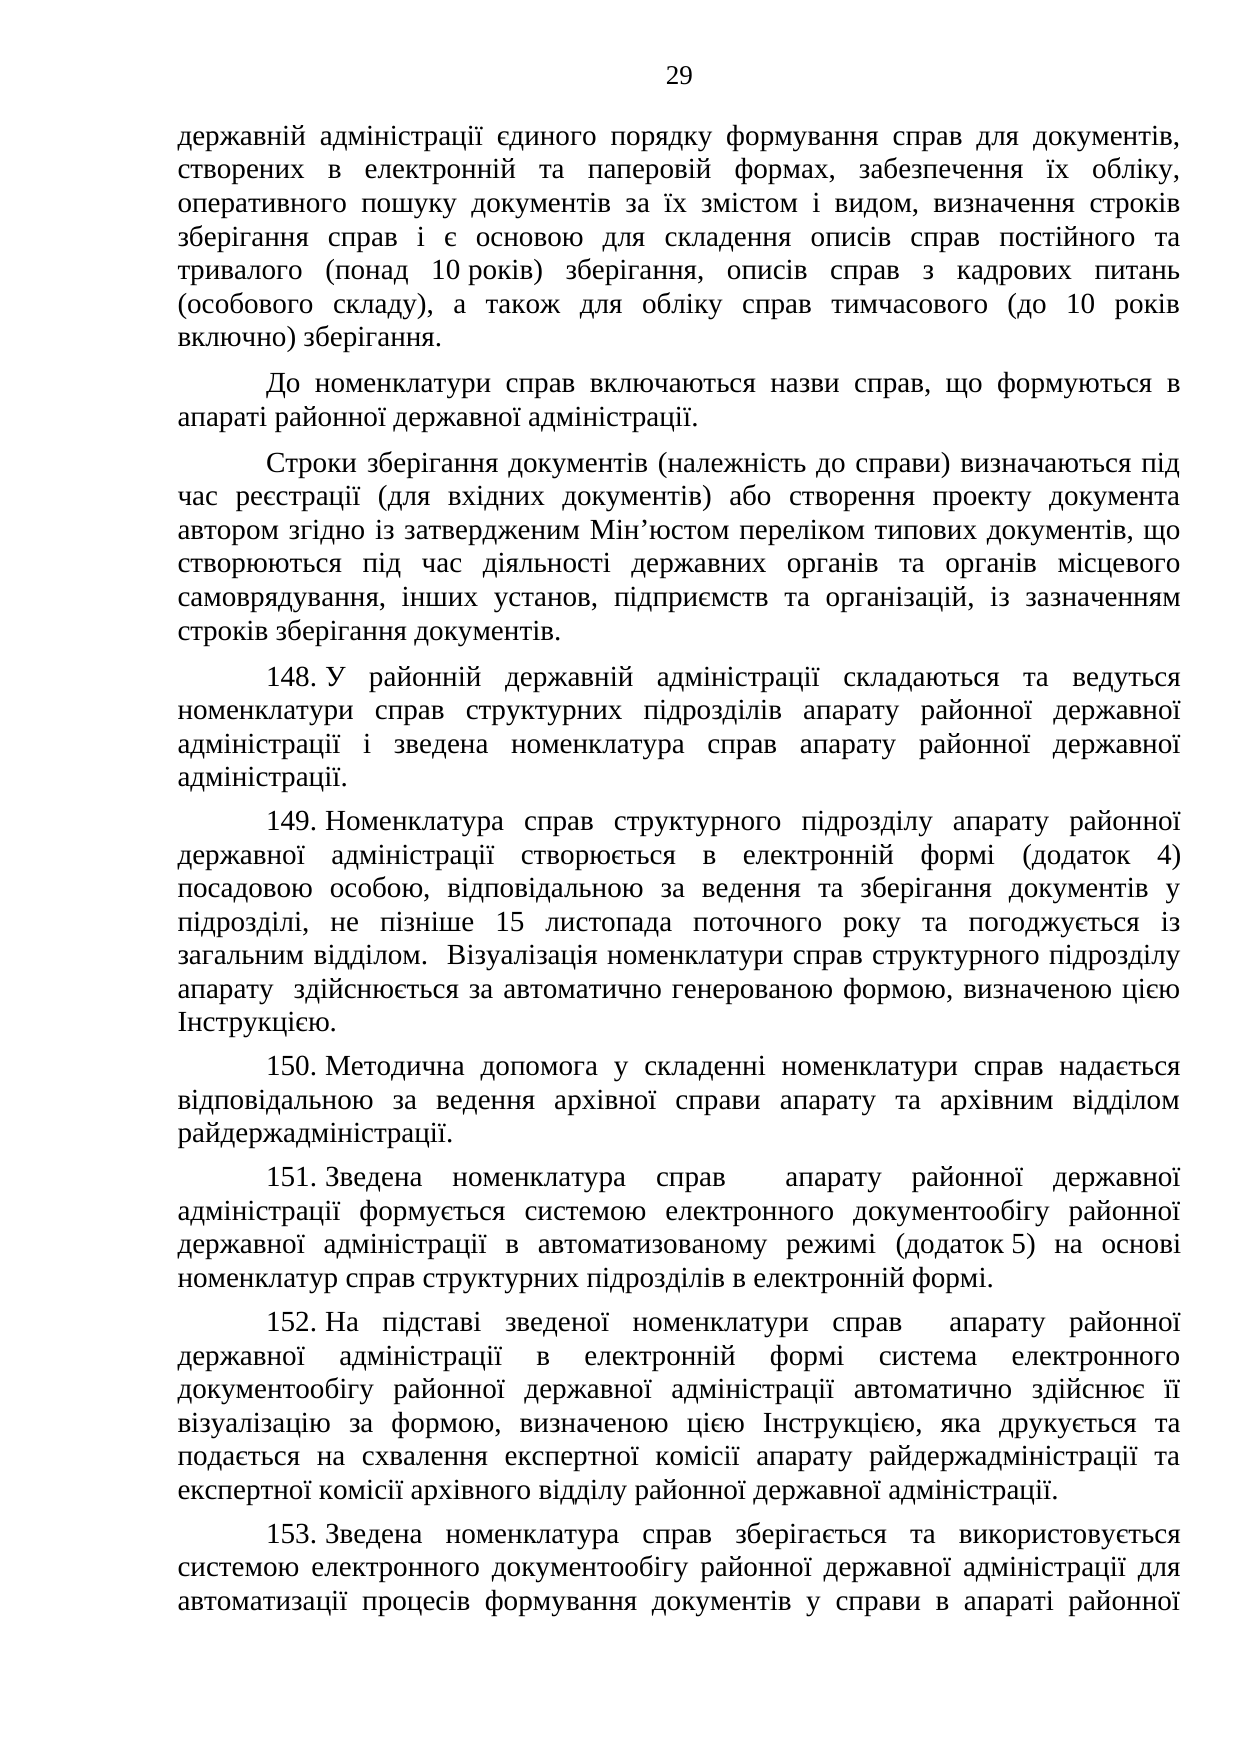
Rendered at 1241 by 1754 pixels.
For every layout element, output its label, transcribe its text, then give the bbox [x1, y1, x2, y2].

subtitle У районній державній адміністрації складаються та ведуться номенклатури справ структурних підрозділів апарату районної державної адміністрації і зведена номенклатура справ апарату районної державної адміністрації. [177, 659, 1181, 793]
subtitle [177, 1516, 1181, 1616]
text До номенклатури справ включаються назви справ, що формуються в апараті районної державної адміністрації. [177, 365, 1181, 432]
subtitle На підставі зведеної номенклатури справ апарату районної державної адміністрації в електронній формі система електронного документообігу районної державної адміністрації автоматично здійснює її візуалізацію за формою, визначеною цією Інструкцією, яка друкується та подається на схвалення експертної комісії апарату райдержадміністрації та експертної комісії архівного відділу районної державної адміністрації. [177, 1304, 1181, 1505]
subtitle Номенклатура справ структурного підрозділу апарату районної державної адміністрації створюється в електронній формі (додаток 4) посадовою особою, відповідальною за ведення та зберігання документів у підрозділі, не пізніше 15 листопада поточного року та погоджується із загальним відділом. Візуалізація номенклатури справ структурного підрозділу апарату здійснюється за автоматично генерованою формою, визначеною цією Інструкцією. [177, 803, 1181, 1038]
text Строки зберігання документів (належність до справи) визначаються під час реєстрації (для вхідних документів) або створення проекту документа автором згідно із затвердженим Мін’юстом переліком типових документів, що створюються під час діяльності державних органів та органів місцевого самоврядування, інших установ, підприємств та організацій, із зазначенням строків зберігання документів. [177, 445, 1181, 646]
subtitle Методична допомога у складенні номенклатури справ надається відповідальною за ведення архівної справи апарату та архівним відділом райдержадміністрації. [177, 1048, 1181, 1149]
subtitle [177, 118, 1181, 353]
subtitle Зведена номенклатура справ апарату районної державної адміністрації формується системою електронного документообігу районної державної адміністрації в автоматизованому режимі (додаток 5) на основі номенклатур справ структурних підрозділів в електронній формі. [177, 1159, 1181, 1294]
